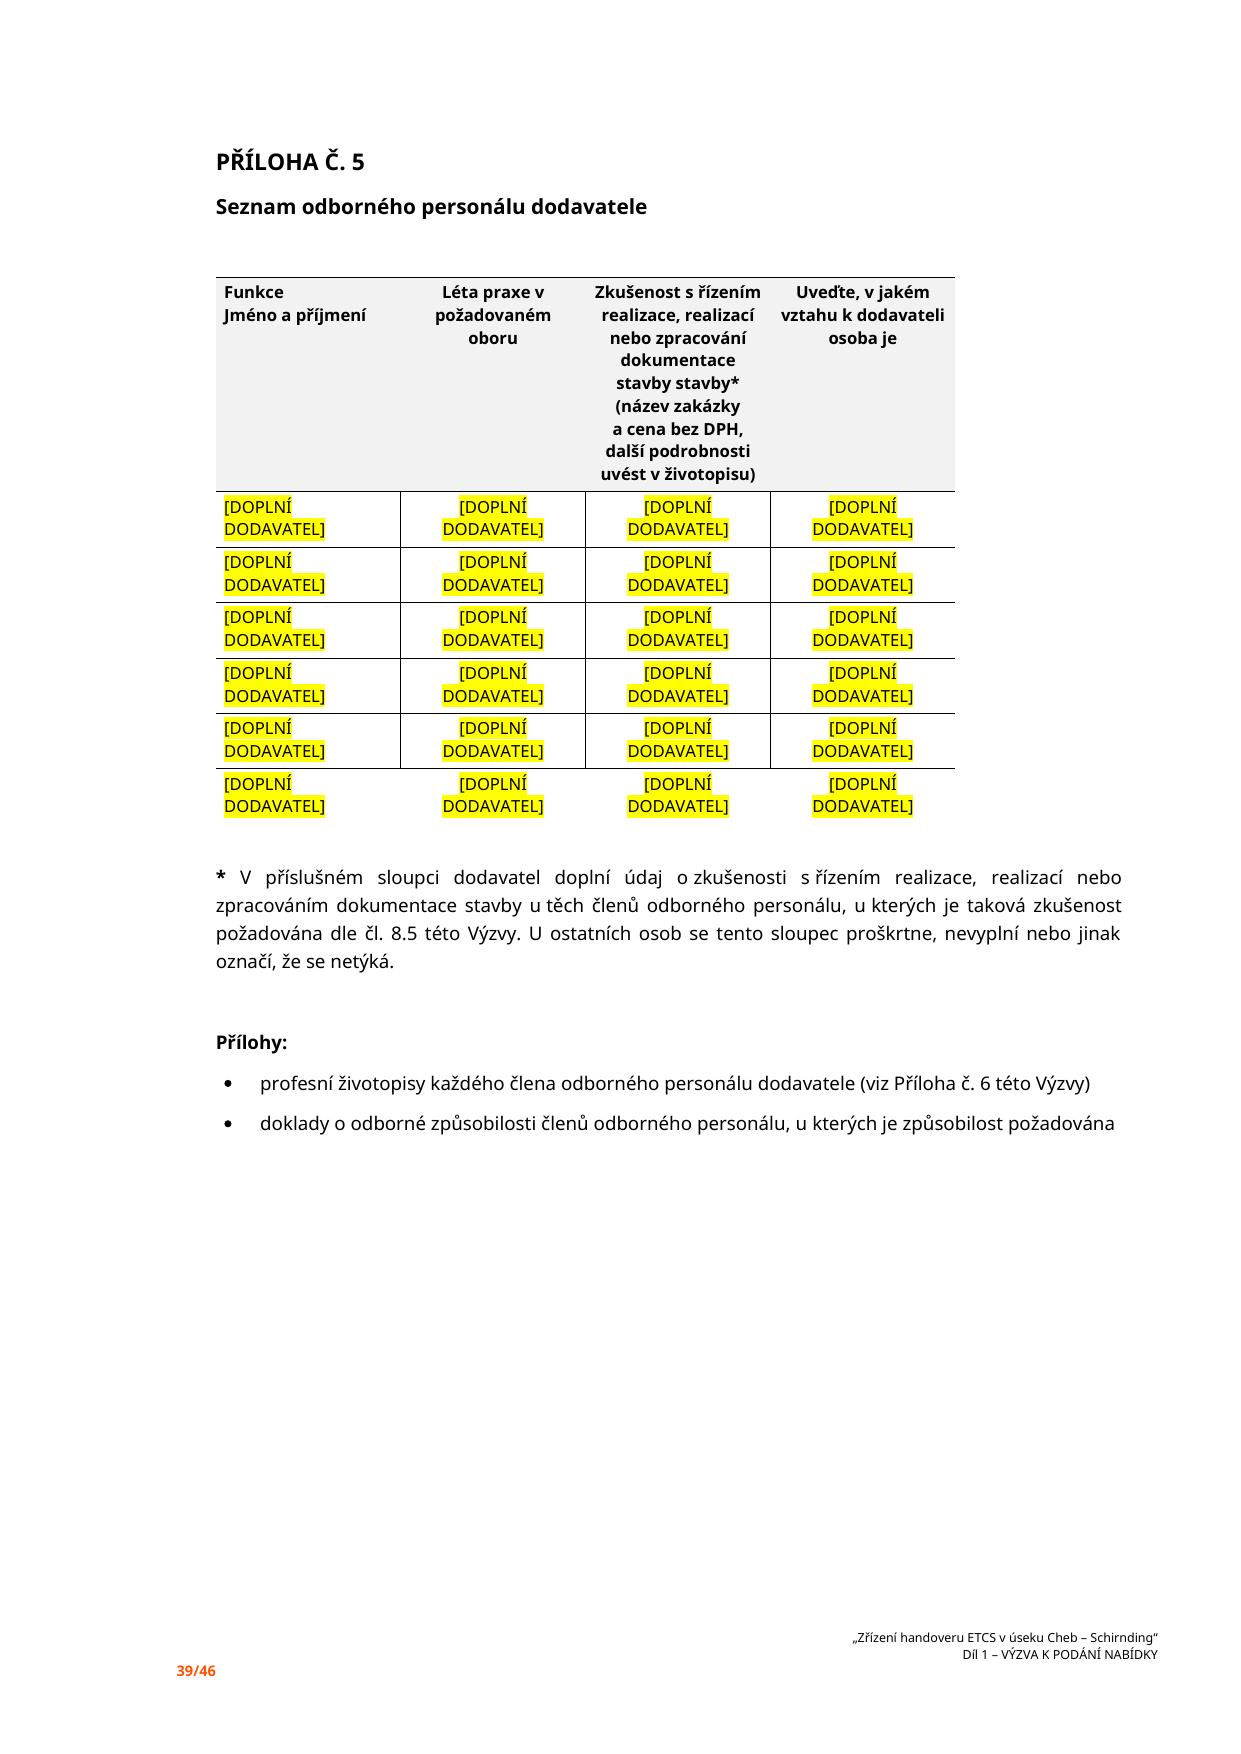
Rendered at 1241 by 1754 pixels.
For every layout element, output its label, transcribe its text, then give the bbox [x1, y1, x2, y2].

table_cell [DOPLNÍ DODAVATEL] [401, 492, 585, 547]
table_cell [DOPLNÍ DODAVATEL] [401, 548, 585, 602]
table_cell [DOPLNÍ DODAVATEL] [585, 769, 770, 824]
table_cell [DOPLNÍ DODAVATEL] [401, 603, 585, 657]
text * V příslušném sloupci dodavatel doplní údaj o zkušenosti s řízením realizace, realizací nebo zpracováním dokumentace stavby u těch členů odborného personálu, u kterých je taková zkušenost požadována dle čl. 8.5 této Výzvy. U ostatních osob se tento sloupec proškrtne, nevyplní nebo jinak označí, že se netýká. [216, 864, 1122, 974]
table_cell [DOPLNÍ DODAVATEL] [401, 659, 585, 713]
table_cell [DOPLNÍ DODAVATEL] [586, 492, 770, 547]
table_cell [DOPLNÍ DODAVATEL] [216, 714, 400, 768]
table_cell [DOPLNÍ DODAVATEL] [586, 714, 770, 768]
table_cell [DOPLNÍ DODAVATEL] [401, 714, 585, 768]
table_cell [DOPLNÍ DODAVATEL] [771, 659, 955, 713]
table_cell [DOPLNÍ DODAVATEL] [401, 769, 585, 824]
text profesní životopisy každého člena odborného personálu dodavatele (viz Příloha č. 6 této Výzvy) [224, 1070, 1122, 1095]
table_cell [DOPLNÍ DODAVATEL] [586, 548, 770, 602]
text Seznam odborného personálu dodavatele [216, 192, 1122, 221]
text doklady o odborné způsobilosti členů odborného personálu, u kterých je způsobilost požadována [224, 1110, 1122, 1136]
table_cell [DOPLNÍ DODAVATEL] [216, 548, 400, 602]
table_cell [DOPLNÍ DODAVATEL] [216, 659, 400, 713]
table_cell [DOPLNÍ DODAVATEL] [586, 603, 770, 657]
text Přílohy: [216, 1029, 1122, 1055]
text Příloha č. 5 [216, 146, 1122, 177]
table_cell [DOPLNÍ DODAVATEL] [216, 769, 401, 824]
table_cell [DOPLNÍ DODAVATEL] [216, 603, 400, 657]
table_cell [DOPLNÍ DODAVATEL] [586, 659, 770, 713]
table_header Funkce Jméno a příjmení [216, 278, 401, 491]
table_header Léta praxe v požadovaném oboru [401, 278, 585, 491]
table_cell [DOPLNÍ DODAVATEL] [771, 603, 955, 657]
table_header Zkušenost s řízením realizace, realizací nebo zpracování dokumentace stavby stavby* (název zakázky a cena bez DPH, další podrobnosti uvést v životopisu) [585, 278, 770, 491]
table_cell [DOPLNÍ DODAVATEL] [771, 492, 955, 547]
table_header Uveďte, v jakém vztahu k dodavateli osoba je [770, 278, 955, 491]
table_cell [DOPLNÍ DODAVATEL] [771, 548, 955, 602]
table_cell [DOPLNÍ DODAVATEL] [770, 769, 955, 824]
table_cell [DOPLNÍ DODAVATEL] [771, 714, 955, 768]
table_cell [DOPLNÍ DODAVATEL] [216, 492, 400, 547]
